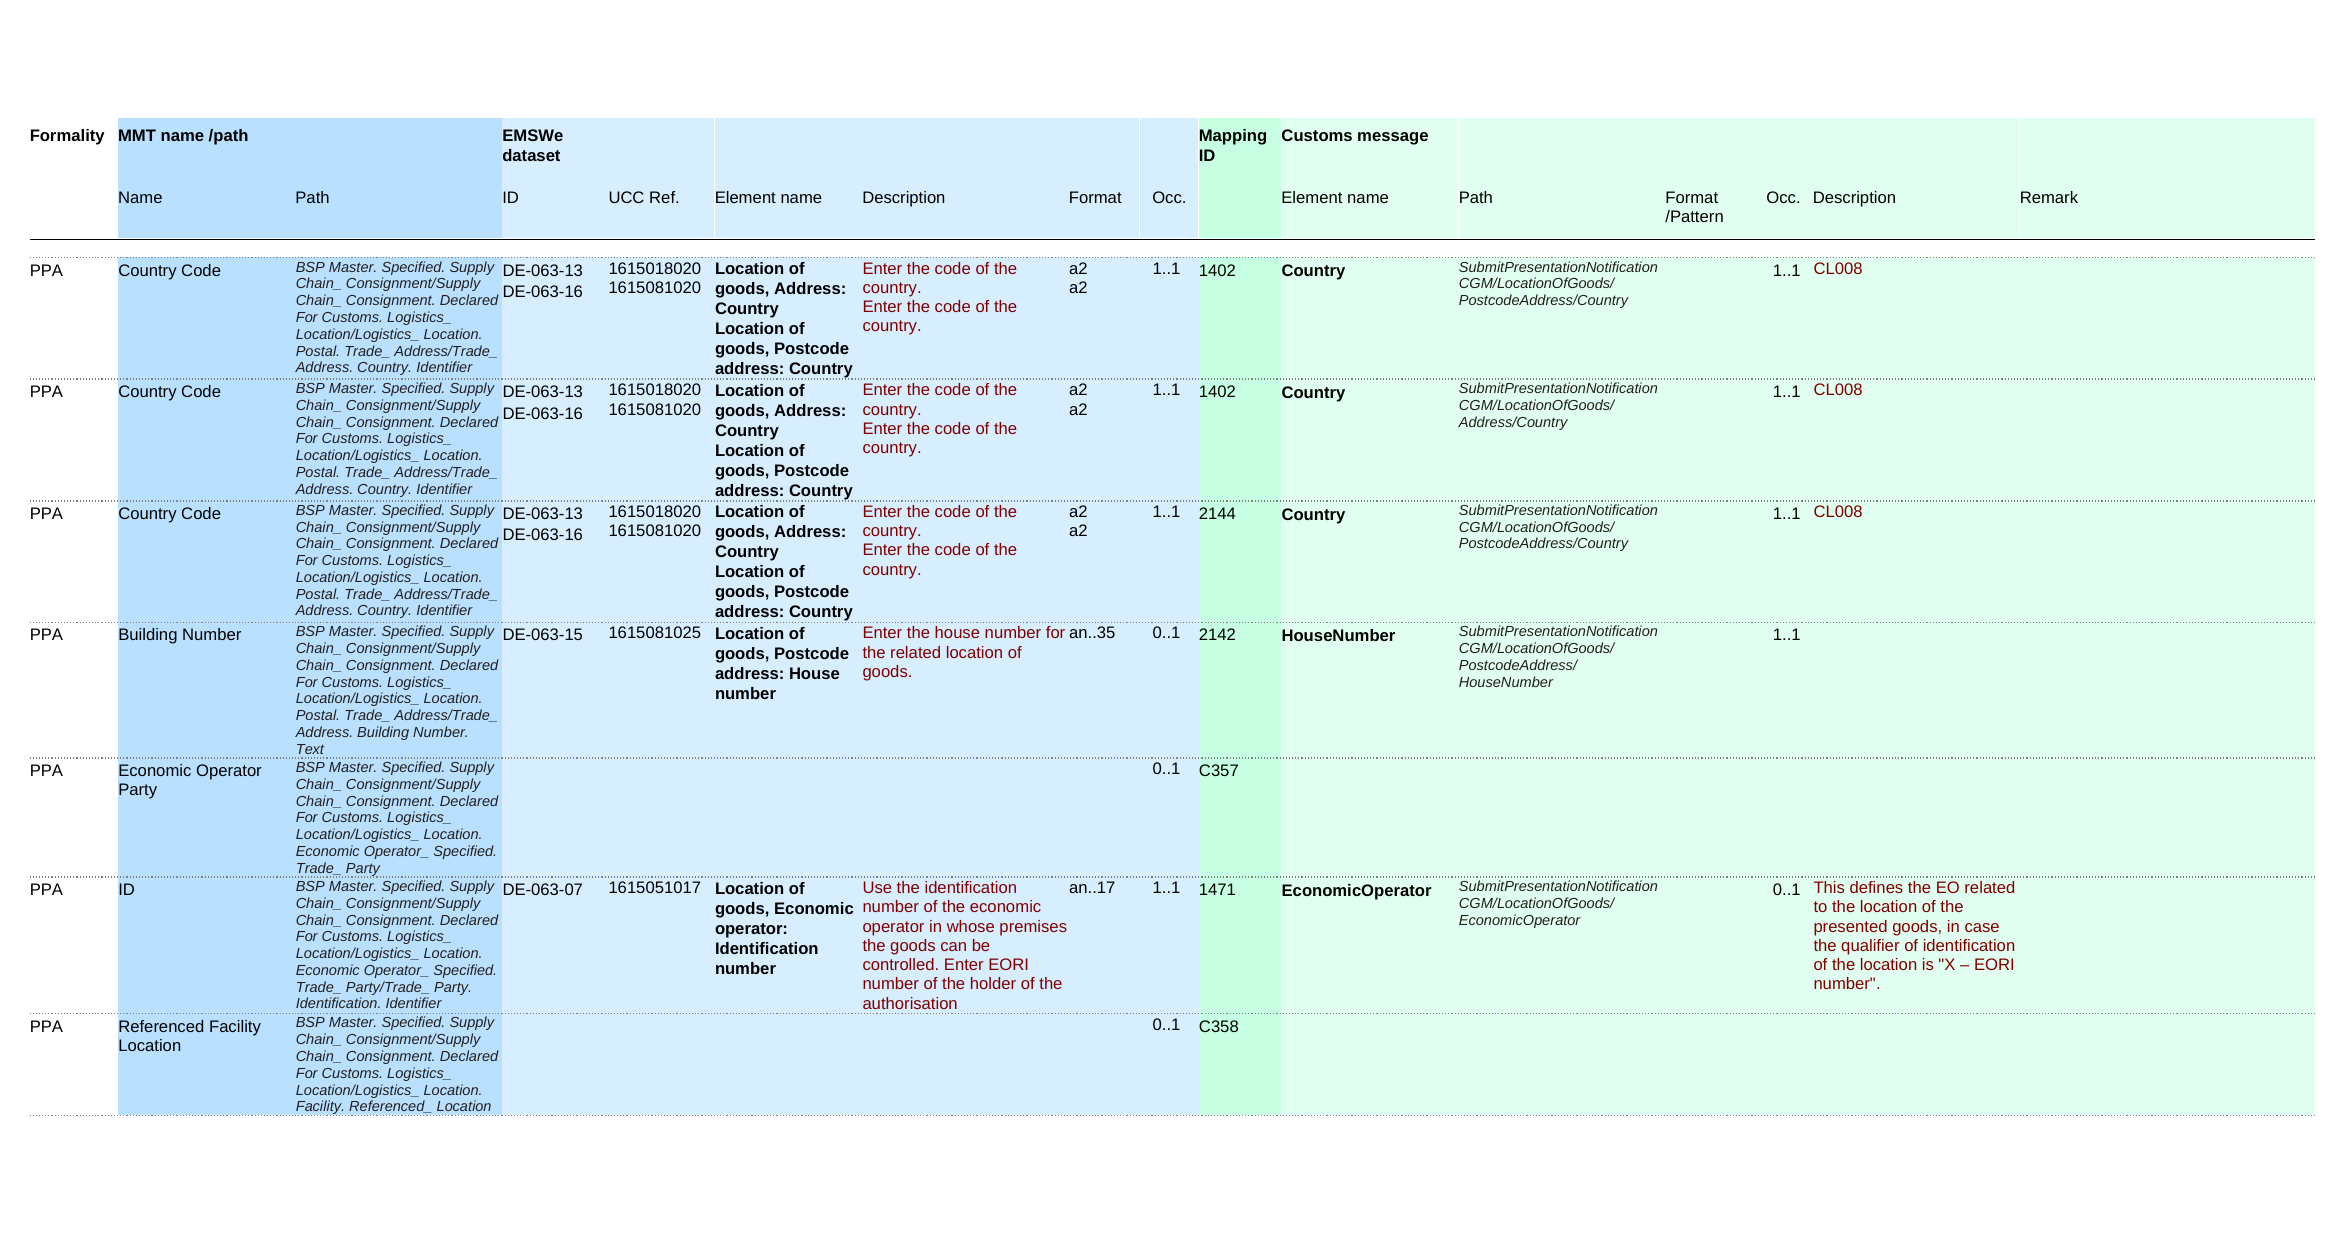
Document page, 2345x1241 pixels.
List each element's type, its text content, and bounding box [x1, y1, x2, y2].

table_cell Use the identification number of the economic operator in whose premises the goods can be controlled. Enter EORI number of the holder of the authorisation [862, 876, 1069, 1013]
table_cell 1402 [1199, 257, 1281, 378]
table_cell 1..1 [1754, 621, 1813, 757]
table_cell [1813, 621, 2020, 757]
table_cell Enter the code of the country. Enter the code of the country. [862, 378, 1069, 500]
table_cell PPA [30, 621, 118, 757]
table_cell 1..1 [1754, 257, 1813, 378]
table_cell Economic Operator Party [118, 757, 296, 876]
table_cell [608, 757, 715, 876]
table_cell Location of goods, Address: Country Location of goods, Postcode address: Country [715, 500, 862, 621]
table_cell 0..1 [1754, 876, 1813, 1013]
table_cell Country Code [118, 500, 296, 621]
table_cell [2020, 757, 2315, 876]
table_cell HouseNumber [1281, 621, 1459, 757]
table_cell PPA [30, 500, 118, 621]
table_cell 1..1 [1140, 257, 1199, 378]
table_cell Country [1281, 378, 1459, 500]
table_cell PPA [30, 1013, 118, 1115]
table_cell This defines the EO related to the location of the presented goods, in case the qualifier of identification of the location is "X – EORI number". [1813, 876, 2020, 1013]
table_cell [1666, 378, 1754, 500]
table_cell [1666, 257, 1754, 378]
table_cell 1615081025 [608, 621, 715, 757]
table_cell [715, 1013, 862, 1115]
table_cell BSP Master. Specified. Supply Chain_ Consignment/Supply Chain_ Consignment. Declared For Customs. Logistics_ Location/Logistics_ Location. Economic Operator_ Specified. Trade_ Party/Trade_ Party. Identification. Identifier [296, 876, 502, 1013]
table_cell BSP Master. Specified. Supply Chain_ Consignment/Supply Chain_ Consignment. Declared For Customs. Logistics_ Location/Logistics_ Location. Postal. Trade_ Address/Trade_ Address. Country. Identifier [296, 257, 502, 378]
table_cell SubmitPresentationNotificationCGM/LocationOfGoods/PostcodeAddress/Country [1459, 500, 1666, 621]
table_cell [862, 757, 1069, 876]
table_cell 2142 [1199, 621, 1281, 757]
table_cell Enter the house number for the related location of goods. [862, 621, 1069, 757]
table_cell Location of goods, Address: Country Location of goods, Postcode address: Country [715, 378, 862, 500]
table_cell Location of goods, Address: Country Location of goods, Postcode address: Country [715, 257, 862, 378]
table_cell [1281, 757, 1459, 876]
table_cell [1069, 757, 1140, 876]
table_cell SubmitPresentationNotificationCGM/LocationOfGoods/PostcodeAddress/Country [1459, 257, 1666, 378]
table_cell DE-063-15 [502, 621, 608, 757]
table_cell Country Code [118, 378, 296, 500]
table_cell PPA [30, 757, 118, 876]
table_cell [2020, 378, 2315, 500]
table_cell SubmitPresentationNotificationCGM/LocationOfGoods/EconomicOperator [1459, 876, 1666, 1013]
table_cell DE-063-07 [502, 876, 608, 1013]
table_cell [1754, 1013, 1813, 1115]
table_cell 1615018020 1615081020 [608, 257, 715, 378]
table_cell [715, 757, 862, 876]
table_cell [2020, 257, 2315, 378]
table_cell BSP Master. Specified. Supply Chain_ Consignment/Supply Chain_ Consignment. Declared For Customs. Logistics_ Location/Logistics_ Location. Postal. Trade_ Address/Trade_ Address. Building Number. Text [296, 621, 502, 757]
table_cell 0..1 [1140, 757, 1199, 876]
table_cell Country Code [118, 257, 296, 378]
table_cell [1666, 500, 1754, 621]
table_cell EconomicOperator [1281, 876, 1459, 1013]
table_cell an..17 [1069, 876, 1140, 1013]
table_cell [2020, 876, 2315, 1013]
table_cell 1615018020 1615081020 [608, 500, 715, 621]
table_cell Enter the code of the country. Enter the code of the country. [862, 500, 1069, 621]
table_cell 1..1 [1140, 876, 1199, 1013]
table_cell C358 [1199, 1013, 1281, 1115]
table_cell Location of goods, Postcode address: House number [715, 621, 862, 757]
table_cell a2 a2 [1069, 257, 1140, 378]
table_cell SubmitPresentationNotificationCGM/LocationOfGoods/Address/Country [1459, 378, 1666, 500]
table_cell ID [118, 876, 296, 1013]
table_cell PPA [30, 876, 118, 1013]
table_cell 0..1 [1140, 621, 1199, 757]
table_cell SubmitPresentationNotificationCGM/LocationOfGoods/PostcodeAddress/HouseNumber [1459, 621, 1666, 757]
table_cell a2 a2 [1069, 500, 1140, 621]
table_cell 1..1 [1140, 500, 1199, 621]
table_cell [1666, 1013, 1754, 1115]
table_cell 1..1 [1140, 378, 1199, 500]
table_cell [1459, 757, 1666, 876]
table_cell [608, 1013, 715, 1115]
table_cell 0..1 [1140, 1013, 1199, 1115]
table_cell [502, 757, 608, 876]
table_cell C357 [1199, 757, 1281, 876]
table_cell CL008 [1813, 378, 2020, 500]
table_cell [862, 1013, 1069, 1115]
table_cell CL008 [1813, 257, 2020, 378]
table_cell DE-063-13 DE-063-16 [502, 500, 608, 621]
table_cell [502, 1013, 608, 1115]
table_cell Enter the code of the country. Enter the code of the country. [862, 257, 1069, 378]
table_cell 1402 [1199, 378, 1281, 500]
table_cell [1754, 757, 1813, 876]
table_cell BSP Master. Specified. Supply Chain_ Consignment/Supply Chain_ Consignment. Declared For Customs. Logistics_ Location/Logistics_ Location. Facility. Referenced_ Location [296, 1013, 502, 1115]
table_cell BSP Master. Specified. Supply Chain_ Consignment/Supply Chain_ Consignment. Declared For Customs. Logistics_ Location/Logistics_ Location. Postal. Trade_ Address/Trade_ Address. Country. Identifier [296, 378, 502, 500]
table_cell an..35 [1069, 621, 1140, 757]
table_cell DE-063-13 DE-063-16 [502, 378, 608, 500]
table_cell PPA [30, 378, 118, 500]
table_cell 1615051017 [608, 876, 715, 1013]
table_cell [1666, 876, 1754, 1013]
table_cell [1069, 1013, 1140, 1115]
table_cell [2020, 1013, 2315, 1115]
table_cell 1615018020 1615081020 [608, 378, 715, 500]
table_cell DE-063-13 DE-063-16 [502, 257, 608, 378]
table_cell PPA [30, 257, 118, 378]
table_cell [2020, 500, 2315, 621]
table_cell [1666, 621, 1754, 757]
table_cell BSP Master. Specified. Supply Chain_ Consignment/Supply Chain_ Consignment. Declared For Customs. Logistics_ Location/Logistics_ Location. Postal. Trade_ Address/Trade_ Address. Country. Identifier [296, 500, 502, 621]
table_cell [1813, 1013, 2020, 1115]
table_cell [1813, 757, 2020, 876]
table_cell 1..1 [1754, 378, 1813, 500]
table_cell 1..1 [1754, 500, 1813, 621]
table_cell [2020, 621, 2315, 757]
table_cell Location of goods, Economic operator: Identification number [715, 876, 862, 1013]
table_cell BSP Master. Specified. Supply Chain_ Consignment/Supply Chain_ Consignment. Declared For Customs. Logistics_ Location/Logistics_ Location. Economic Operator_ Specified. Trade_ Party [296, 757, 502, 876]
table_cell [1459, 1013, 1666, 1115]
table_cell Country [1281, 257, 1459, 378]
table_cell a2 a2 [1069, 378, 1140, 500]
table_cell CL008 [1813, 500, 2020, 621]
table_cell Country [1281, 500, 1459, 621]
table_cell 2144 [1199, 500, 1281, 621]
table_cell [1666, 757, 1754, 876]
table_cell 1471 [1199, 876, 1281, 1013]
table_cell [1281, 1013, 1459, 1115]
table_cell Building Number [118, 621, 296, 757]
table_cell Referenced Facility Location [118, 1013, 296, 1115]
